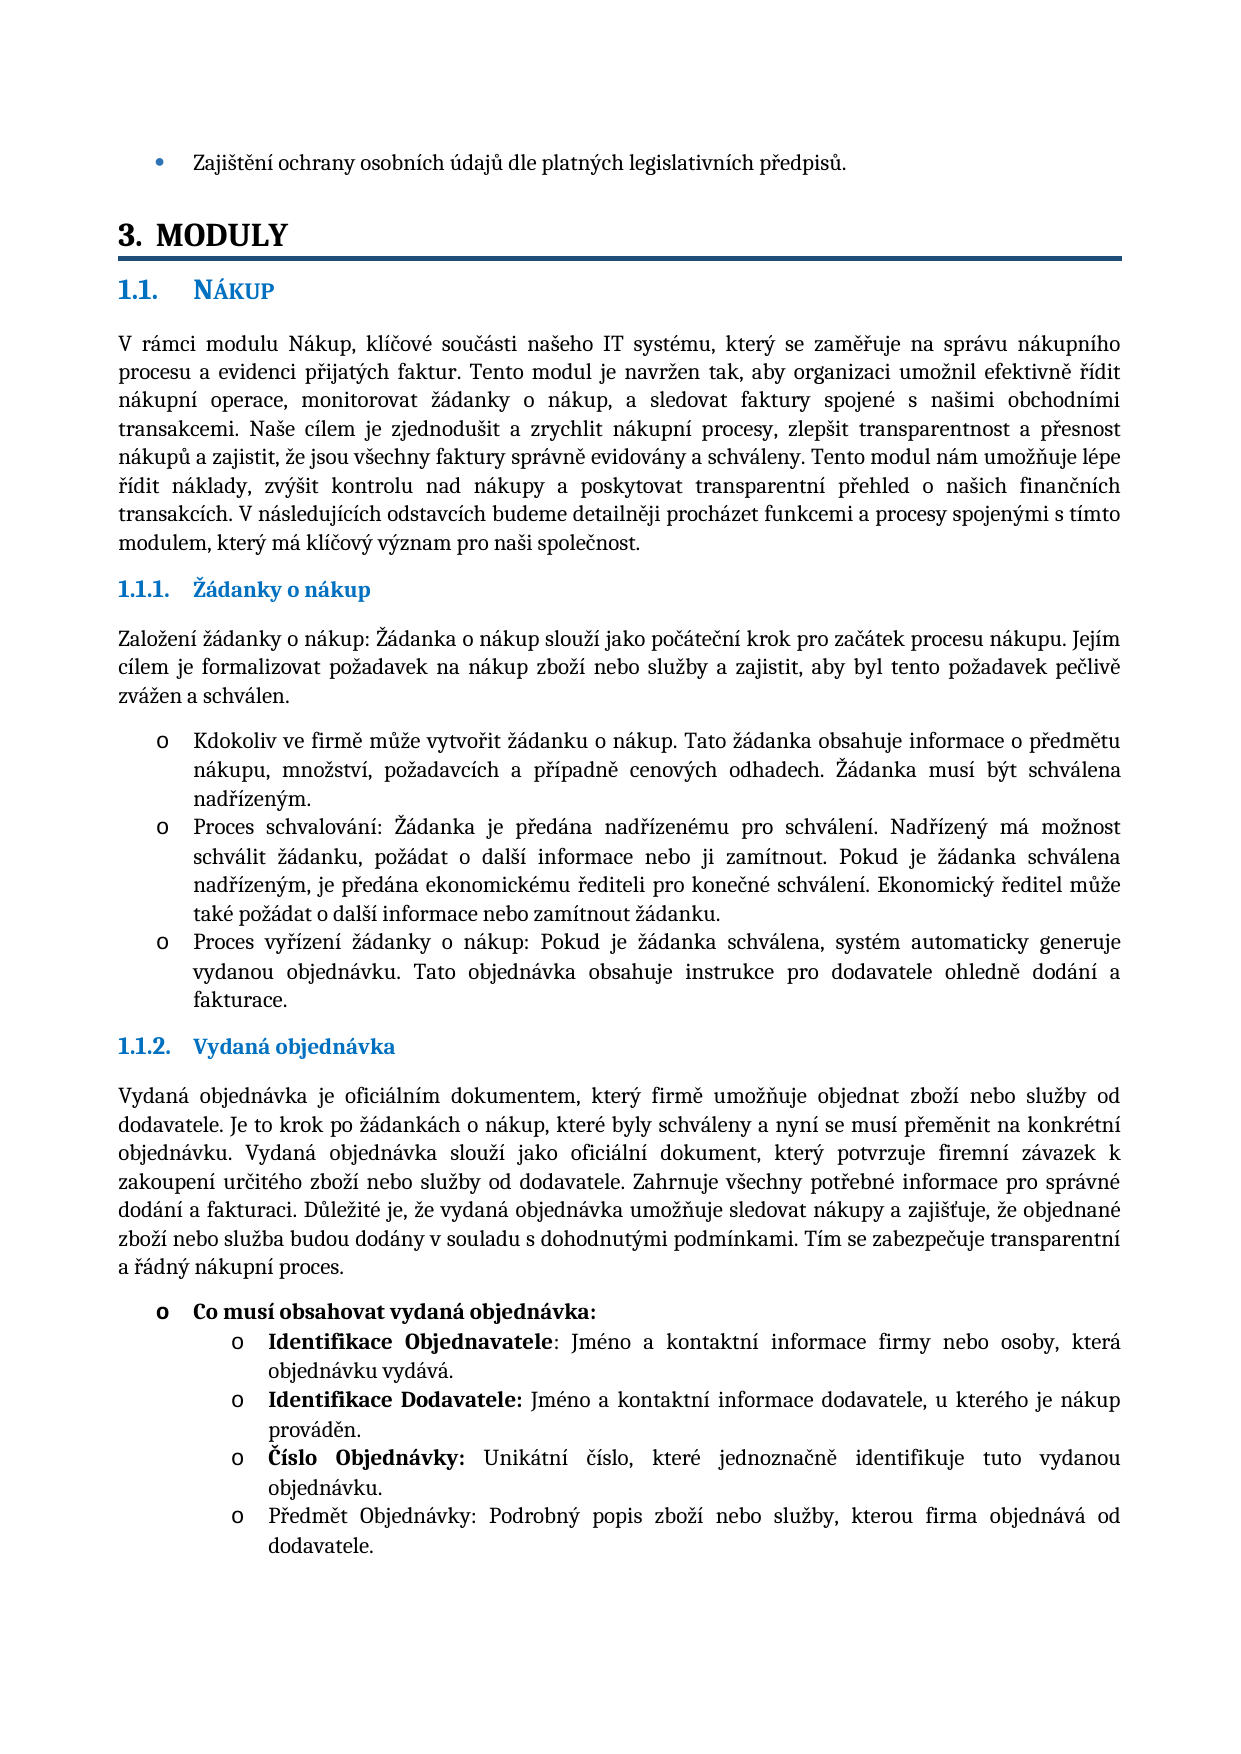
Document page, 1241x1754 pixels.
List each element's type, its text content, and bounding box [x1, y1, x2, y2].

list Identifikace Dodavatele: Jméno a kontaktní informace dodavatele, u kterého je nákup prováděn. [231, 1387, 1122, 1443]
list Proces vyřízení žádanky o nákup: Pokud je žádanka schválena, systém automaticky generuje vydanou objednávku. Tato objednávka obsahuje instrukce pro dodavatele ohledně dodání a fakturace. [156, 929, 1122, 1013]
text Založení žádanky o nákup: Žádanka o nákup slouží jako počáteční krok pro začátek procesu nákupu. Jejím cílem je formalizovat požadavek na nákup zboží nebo služby a zajistit, aby byl tento požadavek pečlivě zvážen a schválen. [118, 626, 1122, 709]
subtitle Žádanky o nákup [118, 574, 1122, 603]
list Identifikace Objednavatele: Jméno a kontaktní informace firmy nebo osoby, která objednávku vydává. [231, 1329, 1122, 1385]
text V rámci modulu Nákup, klíčové součásti našeho IT systému, který se zaměřuje na správu nákupního procesu a evidenci přijatých faktur. Tento modul je navržen tak, aby organizaci umožnil efektivně řídit nákupní operace, monitorovat žádanky o nákup, a sledovat faktury spojené s našimi obchodními transakcemi. Naše cílem je zjednodušit a zrychlit nákupní procesy, zlepšit transparentnost a přesnost nákupů a zajistit, že jsou všechny faktury správně evidovány a schváleny. Tento modul nám umožňuje lépe řídit náklady, zvýšit kontrolu nad nákupy a poskytovat transparentní přehled o našich finančních transakcích. V následujících odstavcích budeme detailněji procházet funkcemi a procesy spojenými s tímto modulem, který má klíčový význam pro naši společnost. [118, 330, 1122, 556]
subtitle Nákup [118, 273, 1122, 307]
text Vydaná objednávka je oficiálním dokumentem, který firmě umožňuje objednat zboží nebo služby od dodavatele. Je to krok po žádankách o nákup, které byly schváleny a nyní se musí přeměnit na konkrétní objednávku. Vydaná objednávka slouží jako oficiální dokument, který potvrzuje firemní závazek k zakoupení určitého zboží nebo služby od dodavatele. Zahrnuje všechny potřebné informace pro správné dodání a fakturaci. Důležité je, že vydaná objednávka umožňuje sledovat nákupy a zajišťuje, že objednané zboží nebo služba budou dodány v souladu s dohodnutými podmínkami. Tím se zabezpečuje transparentní a řádný nákupní proces. [118, 1083, 1122, 1280]
list Proces schvalování: Žádanka je předána nadřízenému pro schválení. Nadřízený má možnost schválit žádanku, požádat o další informace nebo ji zamítnout. Pokud je žádanka schválena nadřízeným, je předána ekonomickému řediteli pro konečné schválení. Ekonomický ředitel může také požádat o další informace nebo zamítnout žádanku. [156, 814, 1122, 927]
list Co musí obsahovat vydaná objednávka: [156, 1299, 1122, 1327]
list Předmět Objednávky: Podrobný popis zboží nebo služby, kterou firma objednává od dodavatele. [231, 1503, 1122, 1559]
list Číslo Objednávky: Unikátní číslo, které jednoznačně identifikuje tuto vydanou objednávku. [231, 1445, 1122, 1501]
list Kdokoliv ve firmě může vytvořit žádanku o nákup. Tato žádanka obsahuje informace o předmětu nákupu, množství, požadavcích a případně cenových odhadech. Žádanka musí být schválena nadřízeným. [156, 728, 1122, 812]
subtitle Moduly [118, 216, 1122, 256]
subtitle Vydaná objednávka [118, 1032, 1122, 1061]
list Zajištění ochrany osobních údajů dle platných legislativních předpisů. [156, 150, 1122, 176]
